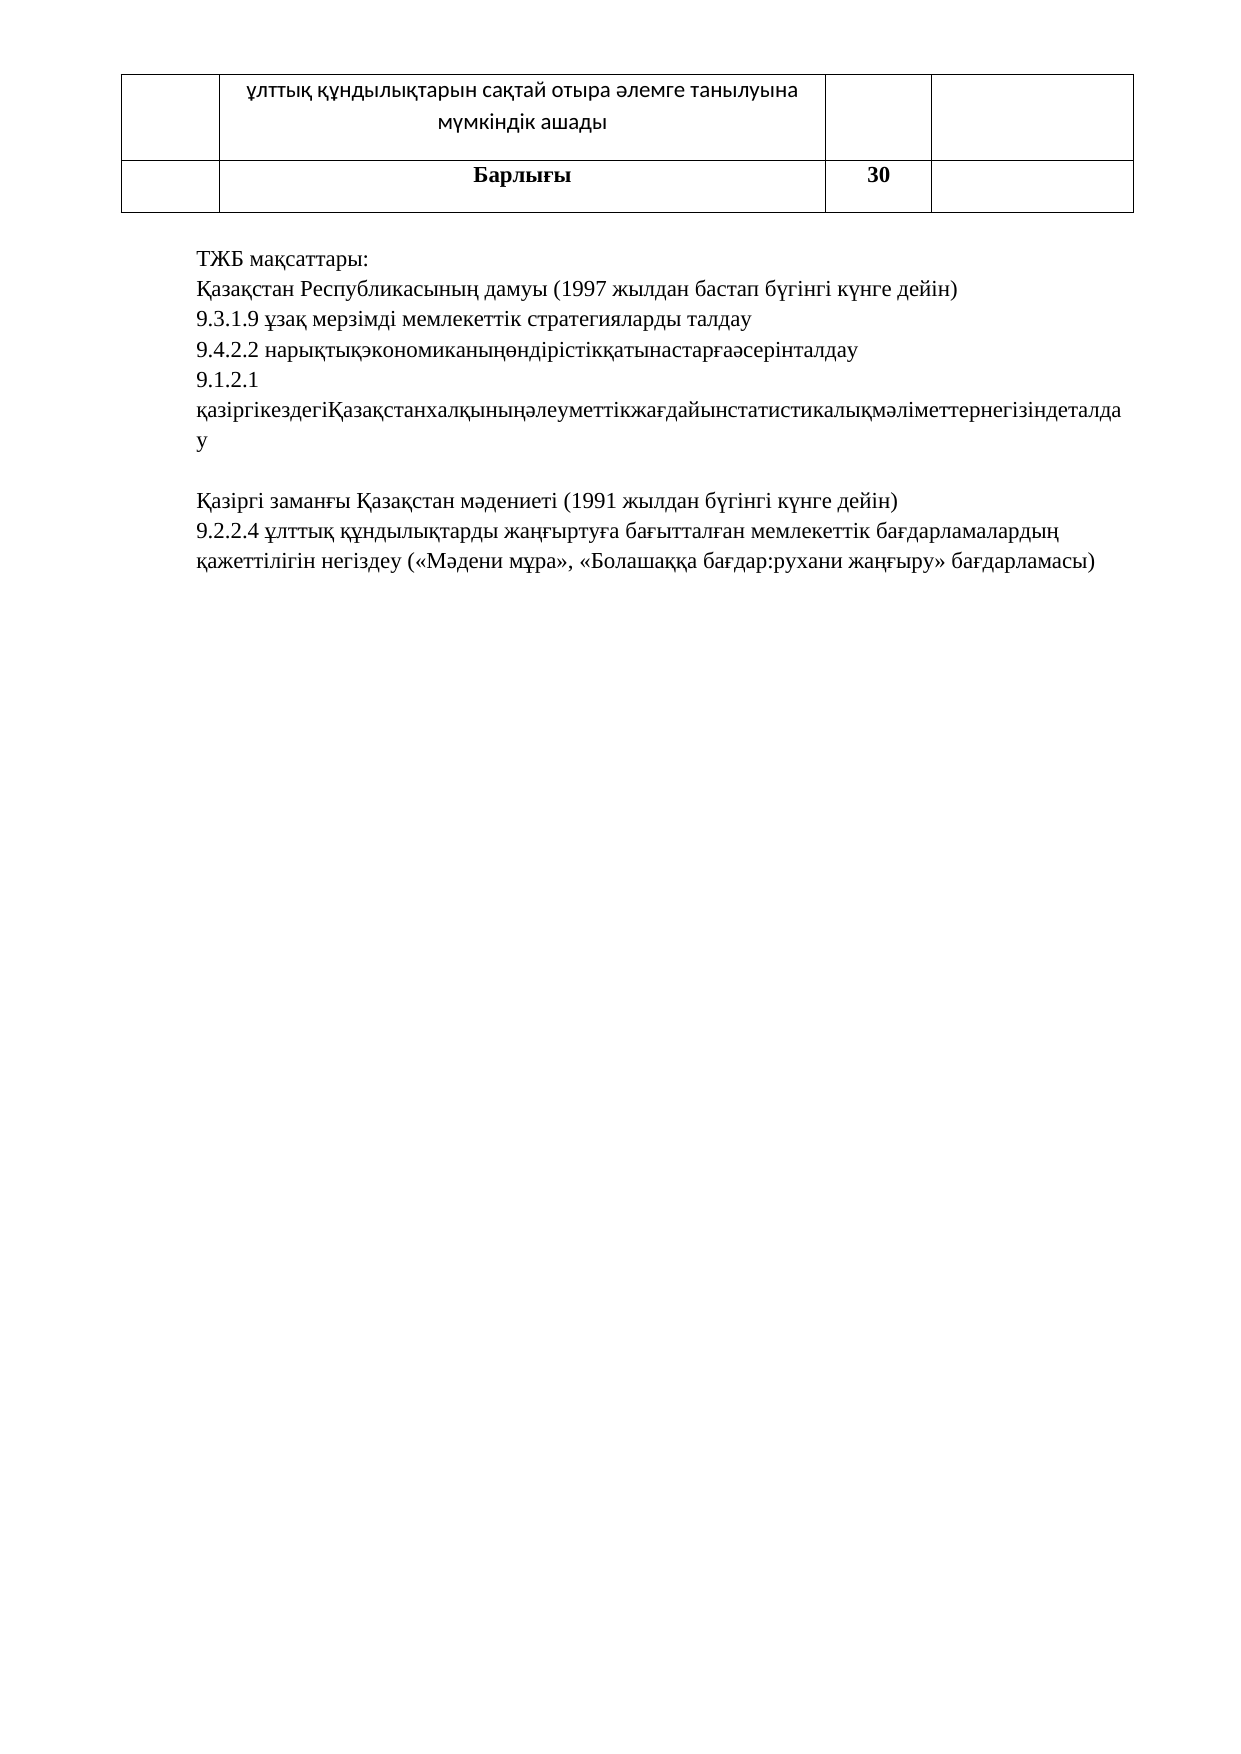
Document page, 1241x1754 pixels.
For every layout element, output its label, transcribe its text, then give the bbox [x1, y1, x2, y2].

table_cell 30 [826, 161, 931, 212]
list 9.2.2.4 ұлттық құндылықтарды жаңғыртуға бағытталған мемлекеттік бағдарламалардың қажеттілігін негіздеу («Мәдени мұра», «Болашаққа бағдар:рухани жаңғыру» бағдарламасы) [196, 517, 1134, 573]
list 9.1.2.1 қазіргікездегіҚазақстанхалқыныңәлеуметтікжағдайынстатистикалықмәліметтернегізіндеталдау [196, 366, 1134, 453]
list 9.4.2.2 нарықтықэкономиканыңөндірістікқатынастарғаәсерінталдау [196, 336, 1134, 362]
table_cell [122, 161, 219, 212]
table_cell [932, 75, 1133, 160]
list Қазіргі заманғы Қазақстан мәдениеті (1991 жылдан бүгінгі күнге дейін) [196, 487, 1134, 513]
table_cell Барлығы [220, 161, 825, 212]
list 9.3.1.9 ұзақ мерзімді мемлекеттік стратегияларды талдау [196, 306, 1134, 332]
table_cell [932, 161, 1133, 212]
table_cell 5 [826, 75, 931, 160]
list Қазақстан Республикасының дамуы (1997 жылдан бастап бүгінгі күнге дейін) [196, 275, 1134, 302]
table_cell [220, 75, 825, 160]
list ТЖБ мақсаттары: [196, 245, 1134, 271]
table_cell 5 [122, 75, 219, 160]
